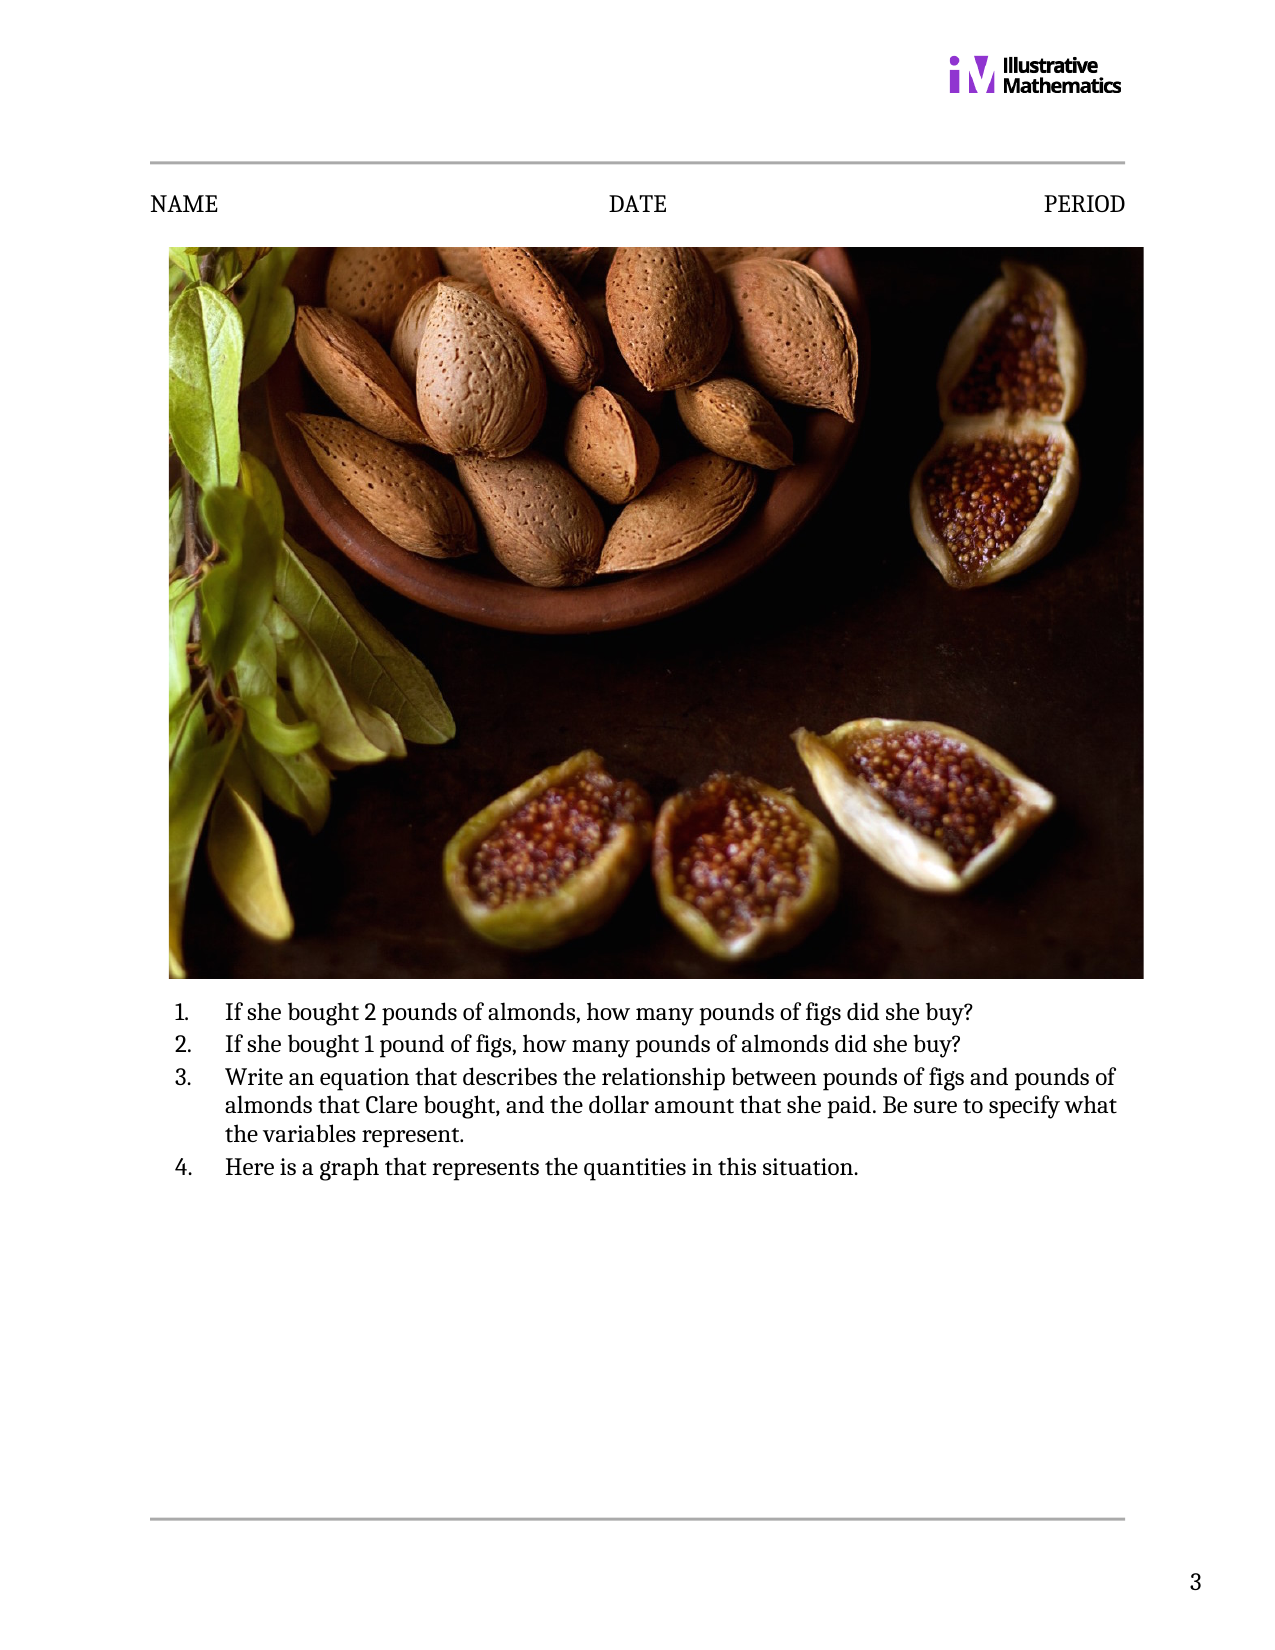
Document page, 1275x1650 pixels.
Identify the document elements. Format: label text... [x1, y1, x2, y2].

picture [949, 55, 1121, 93]
picture [168, 247, 1144, 979]
list Write an equation that describes the relationship between pounds of figs and pounds of almonds that Clare bought, and the dollar amount that she paid. Be sure to specify what the variables represent. [175, 1062, 1125, 1149]
list Here is a graph that represents the quantities in this situation. [175, 1152, 1125, 1181]
list If she bought 1 pound of figs, how many pounds of almonds did she buy? [175, 1030, 1125, 1059]
list If she bought 2 pounds of almonds, how many pounds of figs did she buy? [175, 997, 1125, 1026]
